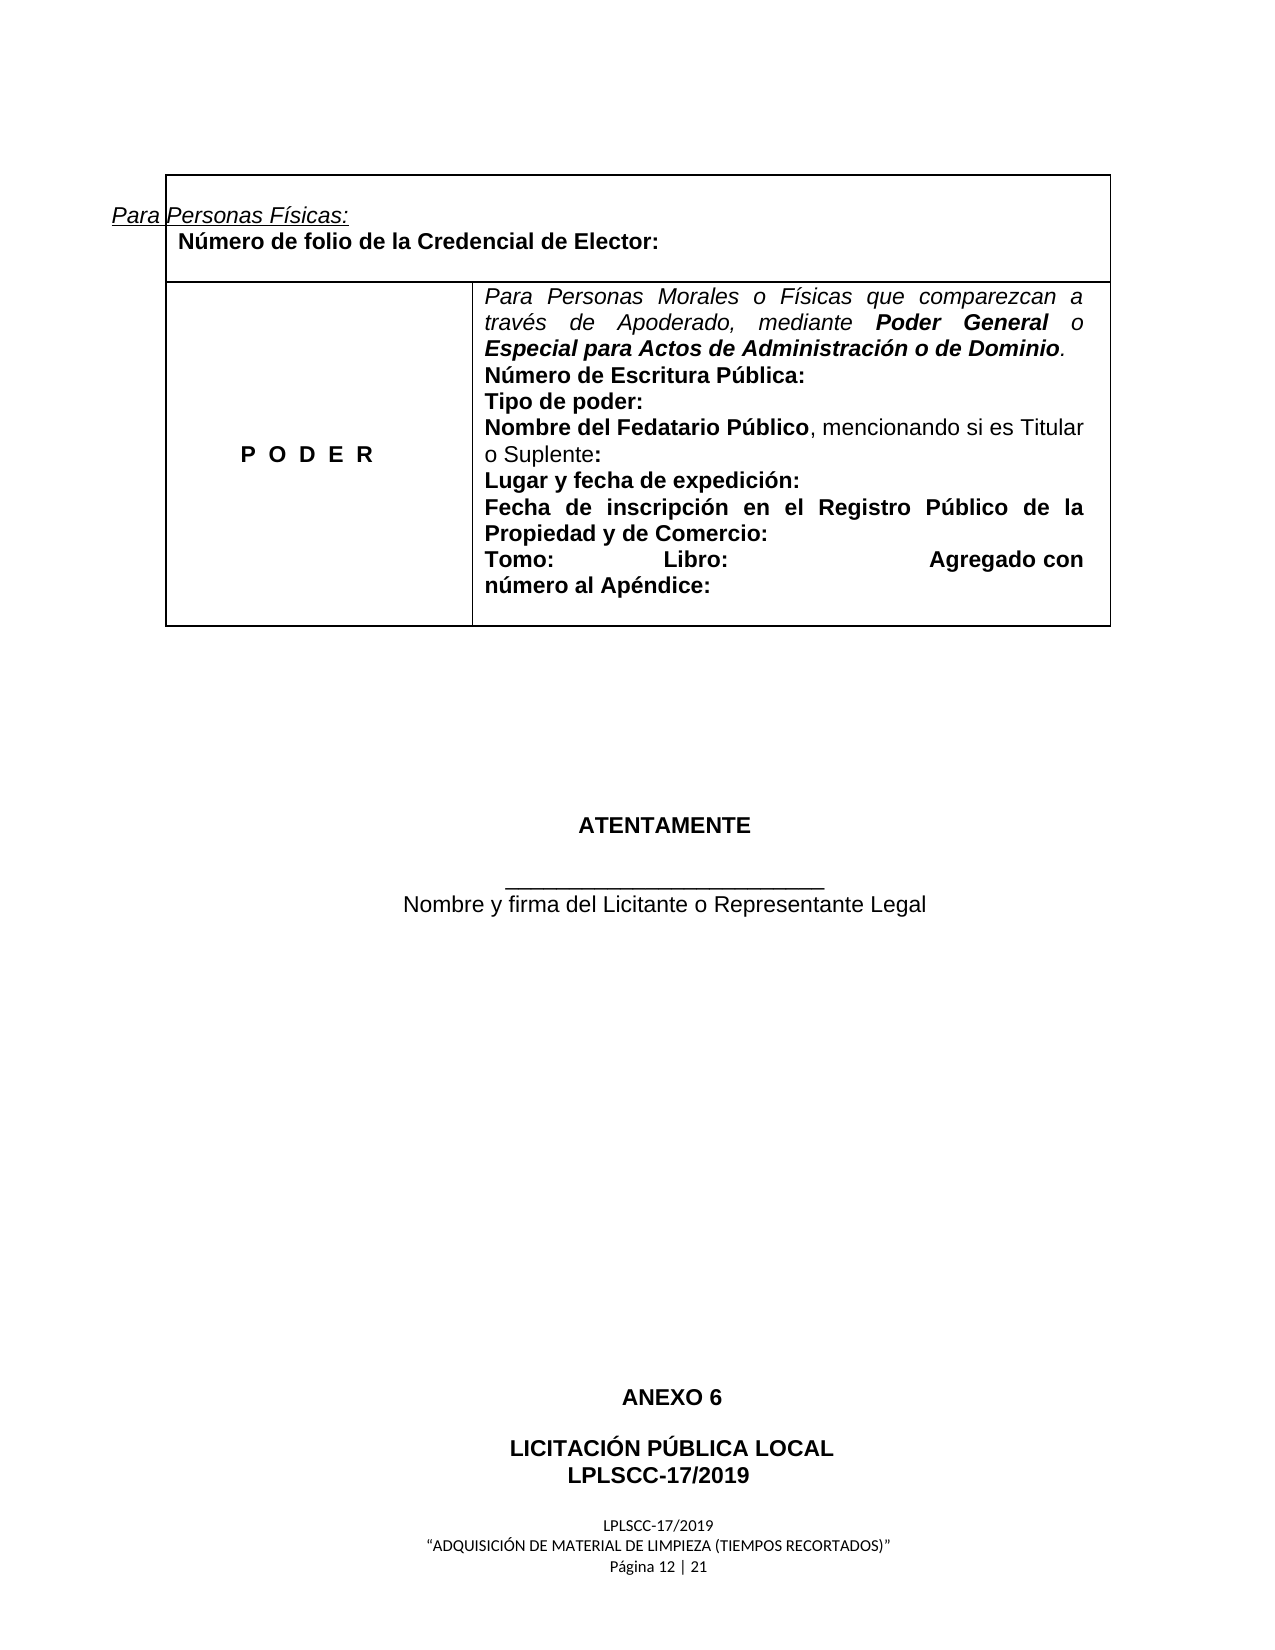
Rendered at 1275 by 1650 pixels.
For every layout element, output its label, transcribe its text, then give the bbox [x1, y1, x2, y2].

text _________________________ [177, 864, 1152, 891]
text LPLSCC-17/2019 [177, 1462, 1152, 1488]
table_cell P O D E R [167, 283, 472, 625]
table_cell Para Personas Morales o Físicas que comparezcan a través de Apoderado, mediante Poder General o Especial para Actos de Administración o de Dominio. Número de Escritura Pública: Tipo de poder: Nombre del Fedatario Público, mencionando si es Titular o Suplente: Lugar y fecha de expedición: Fecha de inscripción en el Registro Público de la Propiedad y de Comercio: Tomo: Libro: Agregado con número al Apéndice: [473, 283, 1110, 625]
text ATENTAMENTE [177, 812, 1152, 838]
text ANEXO 6 [177, 1384, 1167, 1410]
text Nombre y firma del Licitante o Representante Legal [177, 891, 1152, 917]
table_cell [167, 176, 1110, 281]
text LICITACIÓN PÚBLICA LOCAL [177, 1435, 1167, 1462]
